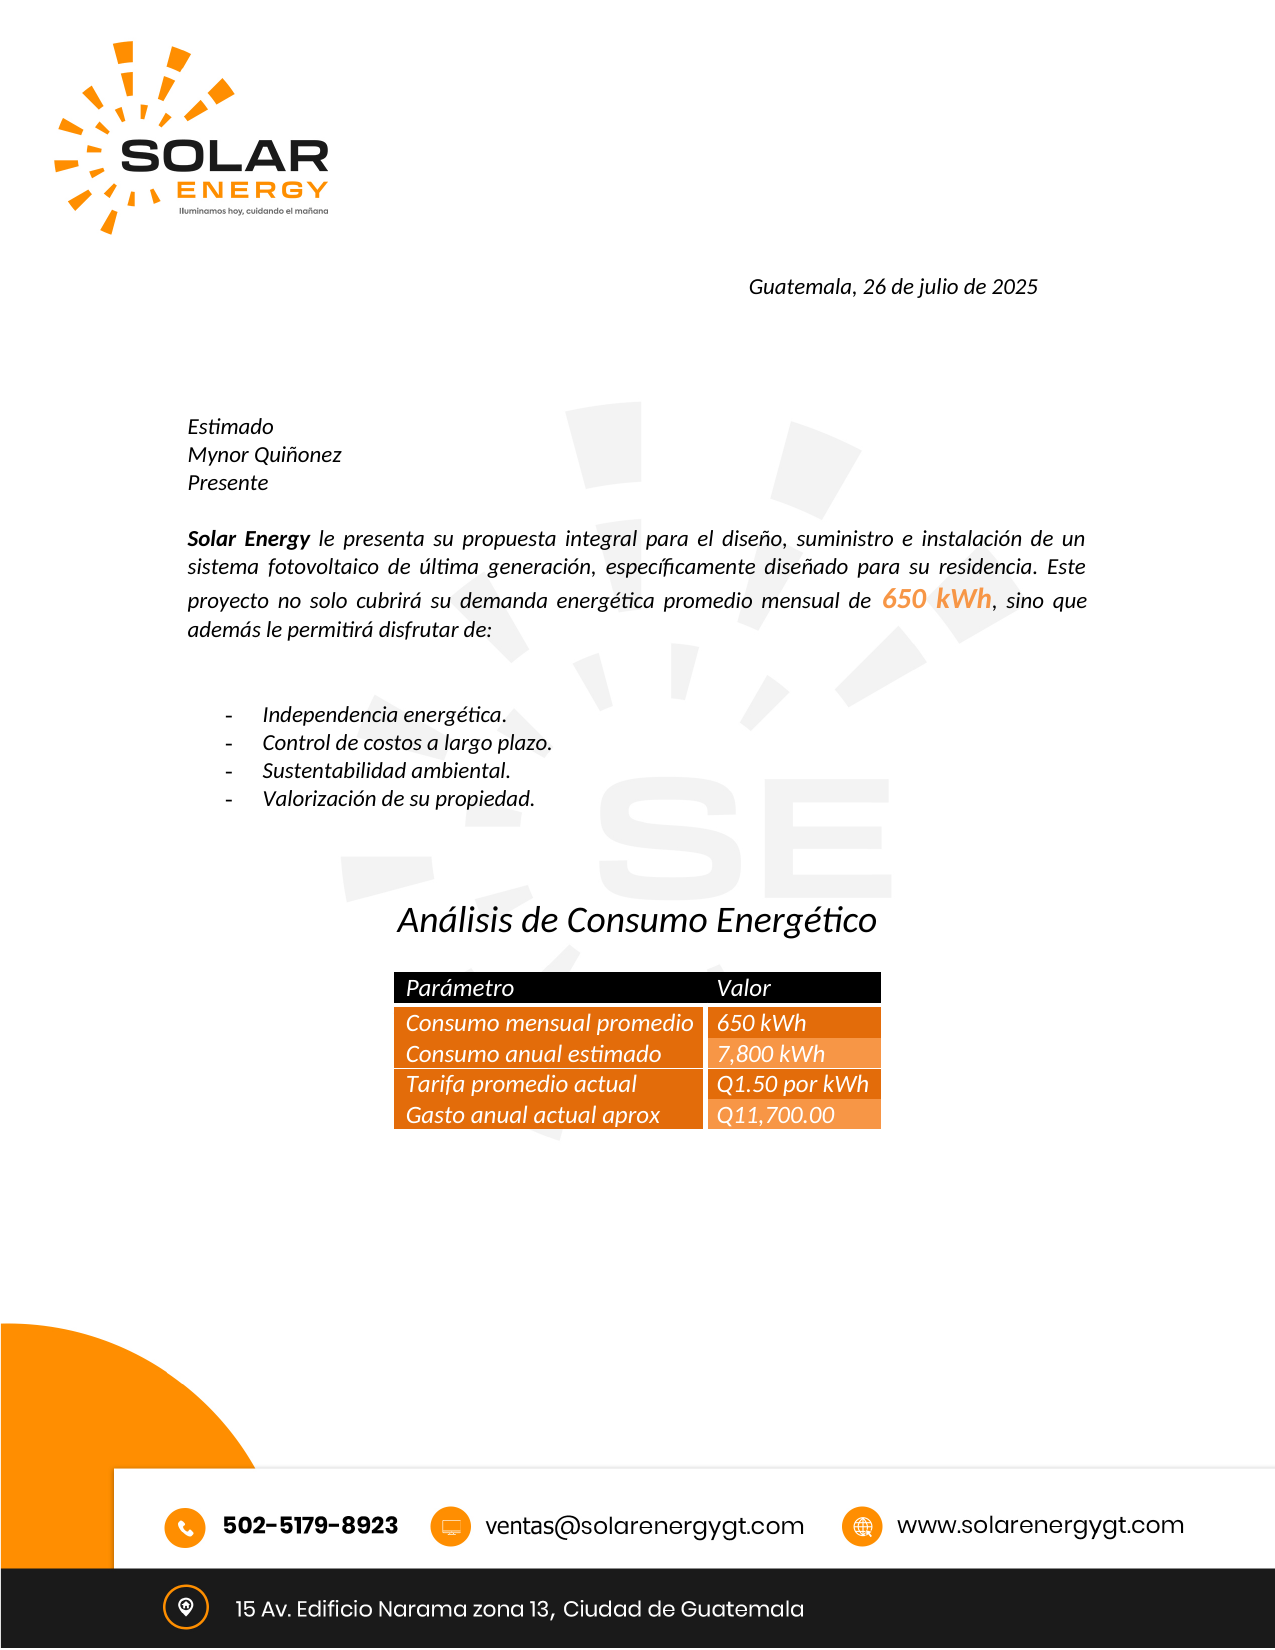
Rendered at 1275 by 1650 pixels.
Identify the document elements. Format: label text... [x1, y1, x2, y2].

text Presente [187, 468, 1087, 496]
text Mynor Quiñonez [187, 440, 1087, 468]
text Guatemala, 26 de julio de 2025 [187, 272, 1087, 300]
table_cell 7,800 kWh [708, 1038, 881, 1068]
table_cell Gasto anual actual aprox [394, 1099, 703, 1129]
table_cell Tarifa promedio actual [394, 1069, 703, 1099]
text Solar Energy le presenta su propuesta integral para el diseño, suministro e instalación de un sistema fotovoltaico de última generación, específicamente diseñado para su residencia. Este proyecto no solo cubrirá su demanda energética promedio mensual de 650 kWh, sino que además le permitirá disfrutar de: [187, 524, 1087, 644]
list Control de costos a largo plazo. [225, 728, 1087, 756]
table_cell 650 kWh [708, 1007, 881, 1038]
table_header Valor [705, 972, 881, 1003]
list Independencia energética. [225, 700, 1087, 728]
table_cell Q1.50 por kWh [708, 1069, 881, 1099]
list Sustentabilidad ambiental. [225, 756, 1087, 784]
text Estimado [187, 412, 1087, 440]
table_cell Consumo mensual promedio [394, 1007, 703, 1038]
picture [0, 0, 1275, 1648]
text Análisis de Consumo Energético [187, 896, 1087, 942]
table_header Parámetro [394, 972, 705, 1003]
list Valorización de su propiedad. [225, 784, 1087, 812]
table_cell Consumo anual estimado [394, 1038, 703, 1068]
table_cell Q11,700.00 [708, 1099, 881, 1129]
